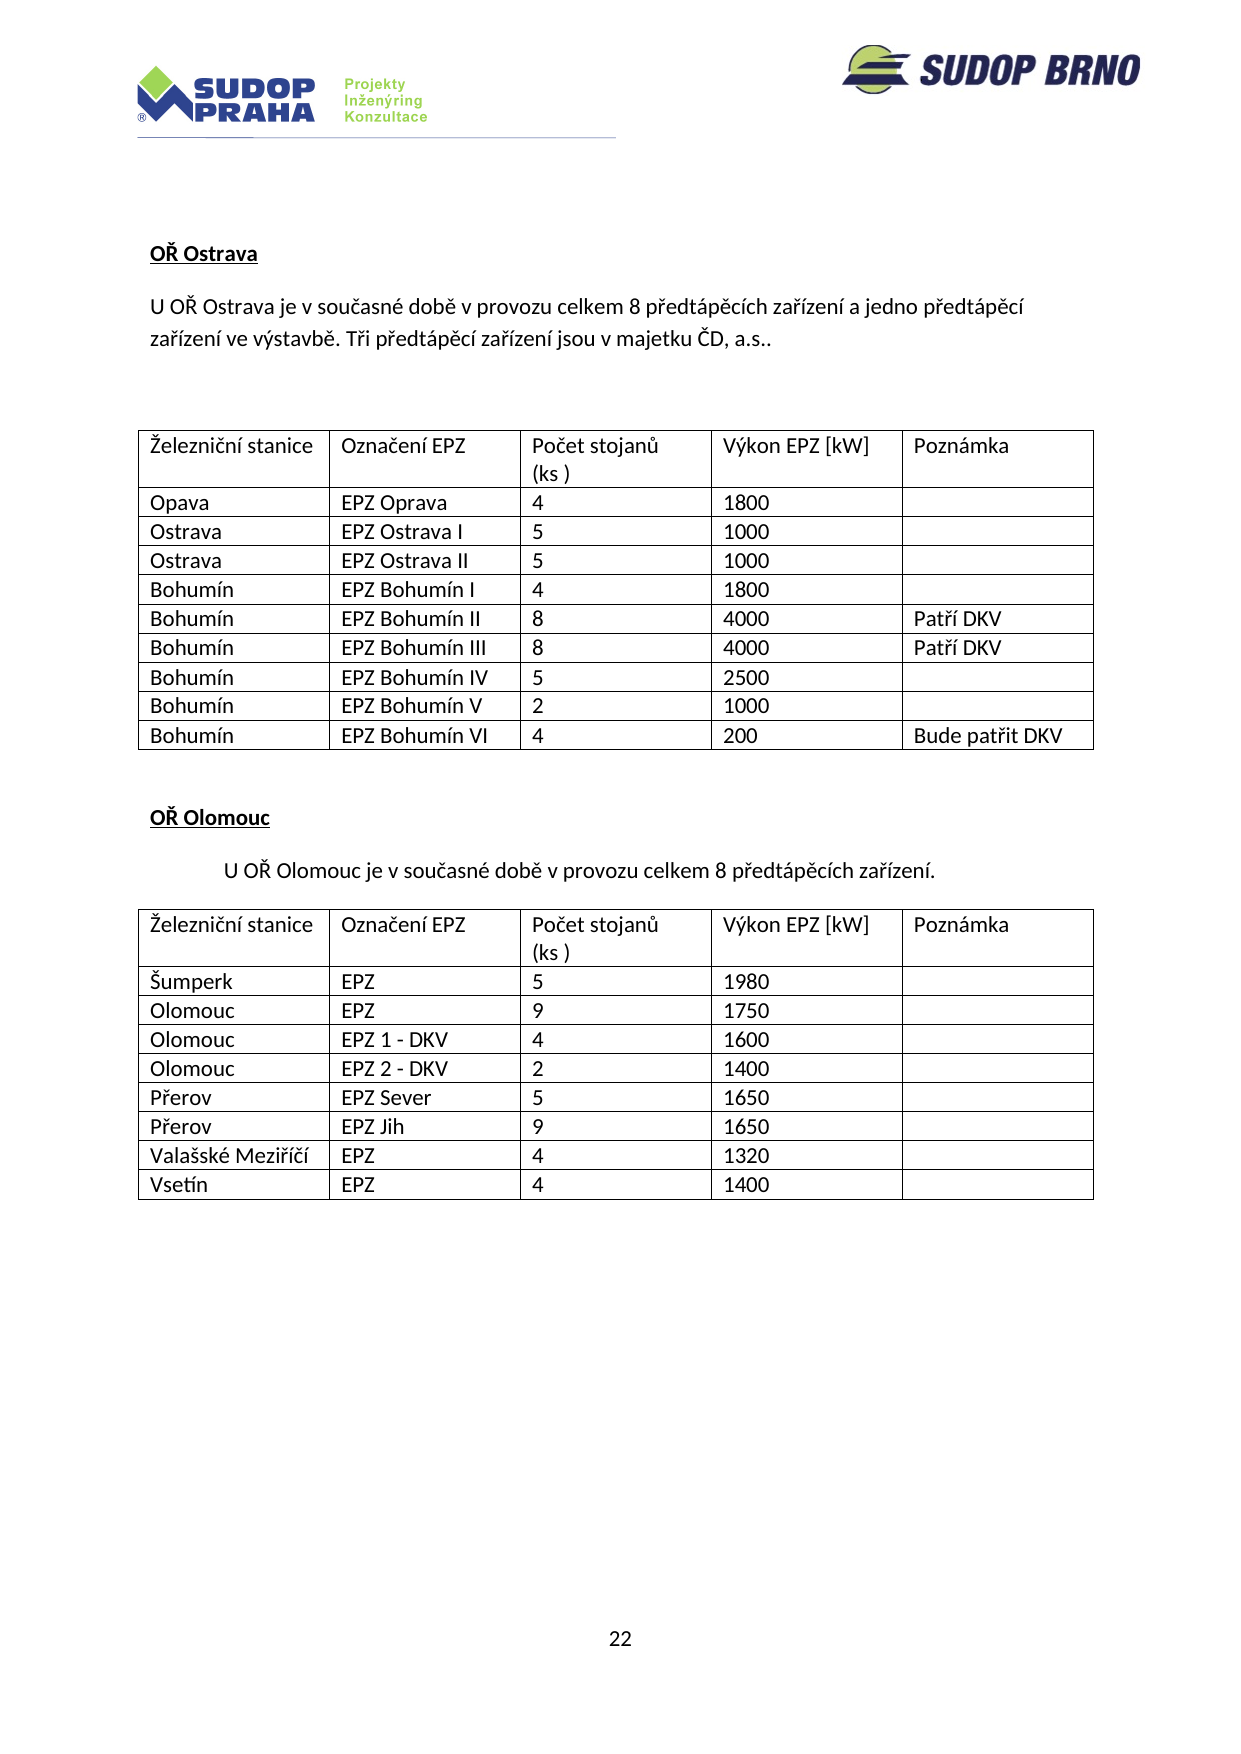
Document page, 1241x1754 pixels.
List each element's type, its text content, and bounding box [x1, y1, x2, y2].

table_cell 1400 [712, 1054, 902, 1082]
table_cell 5 [521, 546, 711, 574]
table_cell 4 [521, 721, 711, 749]
table_cell EPZ Bohumín VI [330, 721, 520, 749]
table_cell Bohumín [139, 692, 329, 720]
table_cell EPZ Sever [330, 1083, 520, 1111]
table_cell 1800 [712, 488, 902, 516]
table_cell [903, 517, 1093, 545]
table_cell 9 [521, 1112, 711, 1140]
text U OŘ Olomouc je v současné době v provozu celkem 8 předtápěcích zařízení. [150, 856, 1090, 884]
table_header Počet stojanů (ks ) [521, 431, 711, 487]
table_cell 5 [521, 517, 711, 545]
table_cell EPZ Bohumín III [330, 634, 520, 662]
table_cell [903, 692, 1093, 720]
table_cell Bohumín [139, 721, 329, 749]
table_cell Valašské Meziříčí [139, 1141, 329, 1169]
table_header Železniční stanice [139, 431, 329, 487]
table_cell Olomouc [139, 1054, 329, 1082]
table_cell Bude patřit DKV [903, 721, 1093, 749]
table_cell 5 [521, 663, 711, 691]
table_cell 2 [521, 692, 711, 720]
table_cell [903, 1025, 1093, 1053]
table_header Výkon EPZ [kW] [712, 431, 902, 487]
table_cell [903, 1141, 1093, 1169]
table_cell [903, 663, 1093, 691]
table_cell 4 [521, 488, 711, 516]
table_cell EPZ Bohumín I [330, 575, 520, 603]
text OŘ Ostrava [150, 239, 1090, 267]
table_cell EPZ Bohumín V [330, 692, 520, 720]
table_cell 1320 [712, 1141, 902, 1169]
table_header Železniční stanice [139, 910, 329, 966]
table_header Označení EPZ [330, 910, 520, 966]
text U OŘ Ostrava je v současné době v provozu celkem 8 předtápěcích zařízení a jedno předtápěcí zařízení ve výstavbě. Tři předtápěcí zařízení jsou v majetku ČD, a.s.. [150, 292, 1090, 352]
table_cell 4 [521, 1141, 711, 1169]
table_cell [903, 1083, 1093, 1111]
table_cell 1600 [712, 1025, 902, 1053]
table_cell EPZ Bohumín IV [330, 663, 520, 691]
table_cell Opava [139, 488, 329, 516]
table_cell 1000 [712, 517, 902, 545]
table_cell [903, 575, 1093, 603]
table_header Počet stojanů (ks ) [521, 910, 711, 966]
picture [137, 65, 435, 126]
table_cell 4000 [712, 605, 902, 632]
table_cell Vsetín [139, 1170, 329, 1198]
table_cell Olomouc [139, 996, 329, 1024]
table_cell EPZ Ostrava I [330, 517, 520, 545]
table_cell [903, 1054, 1093, 1082]
table_cell Olomouc [139, 1025, 329, 1053]
table_header Výkon EPZ [kW] [712, 910, 902, 966]
table_cell Bohumín [139, 663, 329, 691]
table_cell Bohumín [139, 634, 329, 662]
table_cell 1750 [712, 996, 902, 1024]
table_cell [903, 967, 1093, 995]
table_cell 1000 [712, 546, 902, 574]
table_cell 1800 [712, 575, 902, 603]
table_header Označení EPZ [330, 431, 520, 487]
table_cell 2 [521, 1054, 711, 1082]
table_cell Přerov [139, 1112, 329, 1140]
table_cell 2500 [712, 663, 902, 691]
table_cell Bohumín [139, 605, 329, 632]
table_cell EPZ 1 - DKV [330, 1025, 520, 1053]
table_cell EPZ Oprava [330, 488, 520, 516]
table_cell EPZ Jih [330, 1112, 520, 1140]
table_cell EPZ Bohumín II [330, 605, 520, 632]
text OŘ Olomouc [150, 803, 1090, 831]
table_cell Ostrava [139, 517, 329, 545]
table_cell 9 [521, 996, 711, 1024]
table_cell 4 [521, 575, 711, 603]
table_cell 5 [521, 1083, 711, 1111]
table_cell EPZ [330, 1170, 520, 1198]
table_cell 1000 [712, 692, 902, 720]
table_cell EPZ Ostrava II [330, 546, 520, 574]
table_cell EPZ [330, 967, 520, 995]
table_cell 1400 [712, 1170, 902, 1198]
table_cell 4000 [712, 634, 902, 662]
table_cell 5 [521, 967, 711, 995]
table_cell [903, 1112, 1093, 1140]
table_cell [903, 1170, 1093, 1198]
table_cell Šumperk [139, 967, 329, 995]
table_cell 8 [521, 634, 711, 662]
table_cell [903, 996, 1093, 1024]
table_cell 4 [521, 1025, 711, 1053]
table_header Poznámka [903, 910, 1093, 966]
table_cell [903, 546, 1093, 574]
table_cell 8 [521, 605, 711, 632]
table_cell EPZ 2 - DKV [330, 1054, 520, 1082]
table_cell 1650 [712, 1112, 902, 1140]
table_cell EPZ [330, 1141, 520, 1169]
picture [841, 45, 1149, 96]
table_cell 1980 [712, 967, 902, 995]
table_cell 4 [521, 1170, 711, 1198]
table_header Poznámka [903, 431, 1093, 487]
table_cell Přerov [139, 1083, 329, 1111]
table_cell 1650 [712, 1083, 902, 1111]
table_cell Patří DKV [903, 605, 1093, 632]
table_cell Patří DKV [903, 634, 1093, 662]
table_cell Bohumín [139, 575, 329, 603]
table_cell [903, 488, 1093, 516]
table_cell Ostrava [139, 546, 329, 574]
table_cell 200 [712, 721, 902, 749]
table_cell EPZ [330, 996, 520, 1024]
